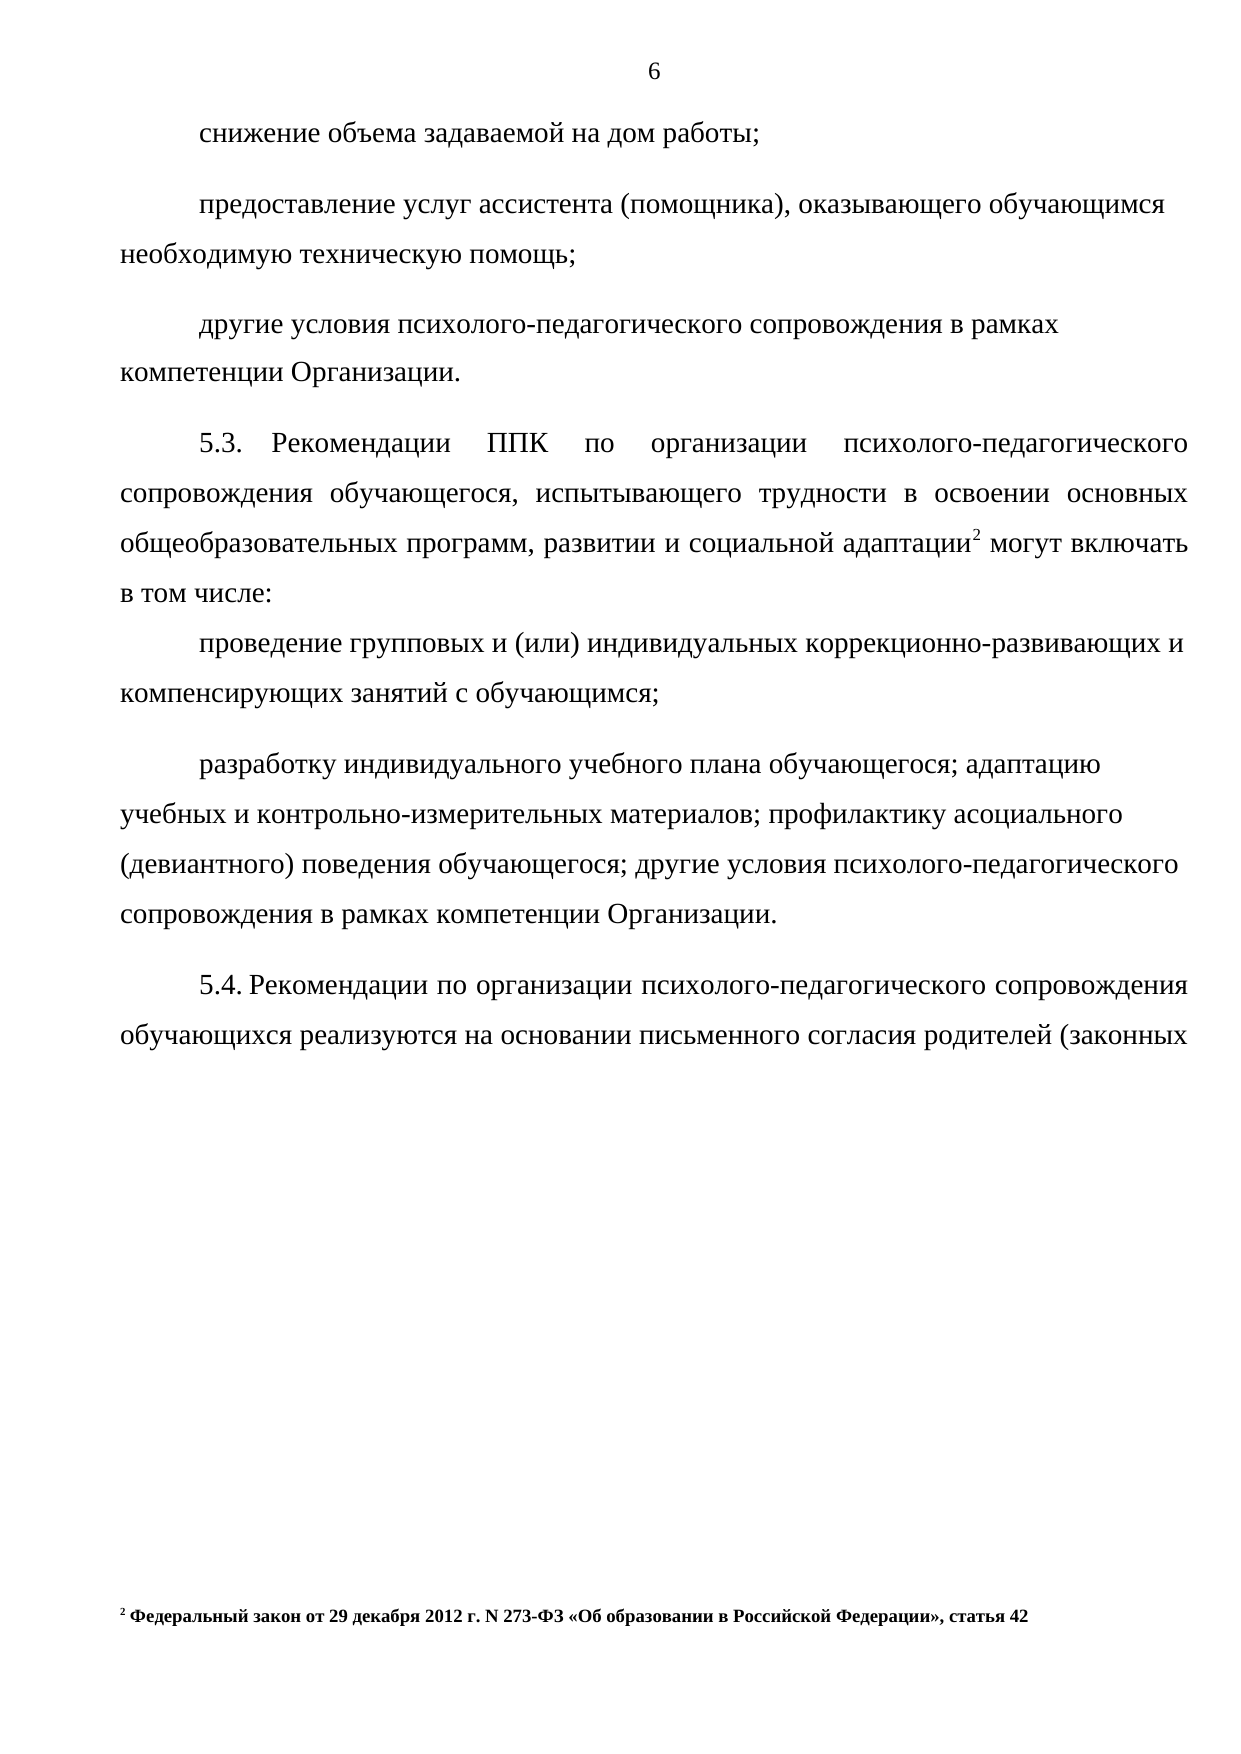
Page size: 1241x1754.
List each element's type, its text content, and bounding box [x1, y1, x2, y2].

text предоставление услуг ассистента (помощника), оказывающего обучающимся необходимую техническую помощь; [120, 174, 1189, 274]
text разработку индивидуального учебного плана обучающегося; адаптацию учебных и контрольно-измерительных материалов; профилактику асоциального (девиантного) поведения обучающегося; другие условия психолого-педагогического сопровождения в рамках компетенции Организации. [120, 733, 1189, 933]
list Рекомендации ППК по организации психолого-педагогического сопровождения обучающегося, испытывающего трудности в освоении основных общеобразовательных программ, развитии и социальной адаптации2 могут включать в том числе: [120, 412, 1189, 612]
text 2 Федеральный закон от 29 декабря 2012 г. N 273-ФЗ «Об образовании в Российской Федерации», статья 42 [120, 1608, 1029, 1627]
text другие условия психолого-педагогического сопровождения в рамках компетенции Организации. [120, 294, 1189, 392]
list Рекомендации по организации психолого-педагогического сопровождения обучающихся реализуются на основании письменного согласия родителей (законных представителей). [120, 954, 1189, 1065]
text проведение групповых и (или) индивидуальных коррекционно-развивающих и компенсирующих занятий с обучающимся; [120, 612, 1189, 712]
text снижение объема задаваемой на дом работы; [120, 103, 1189, 153]
